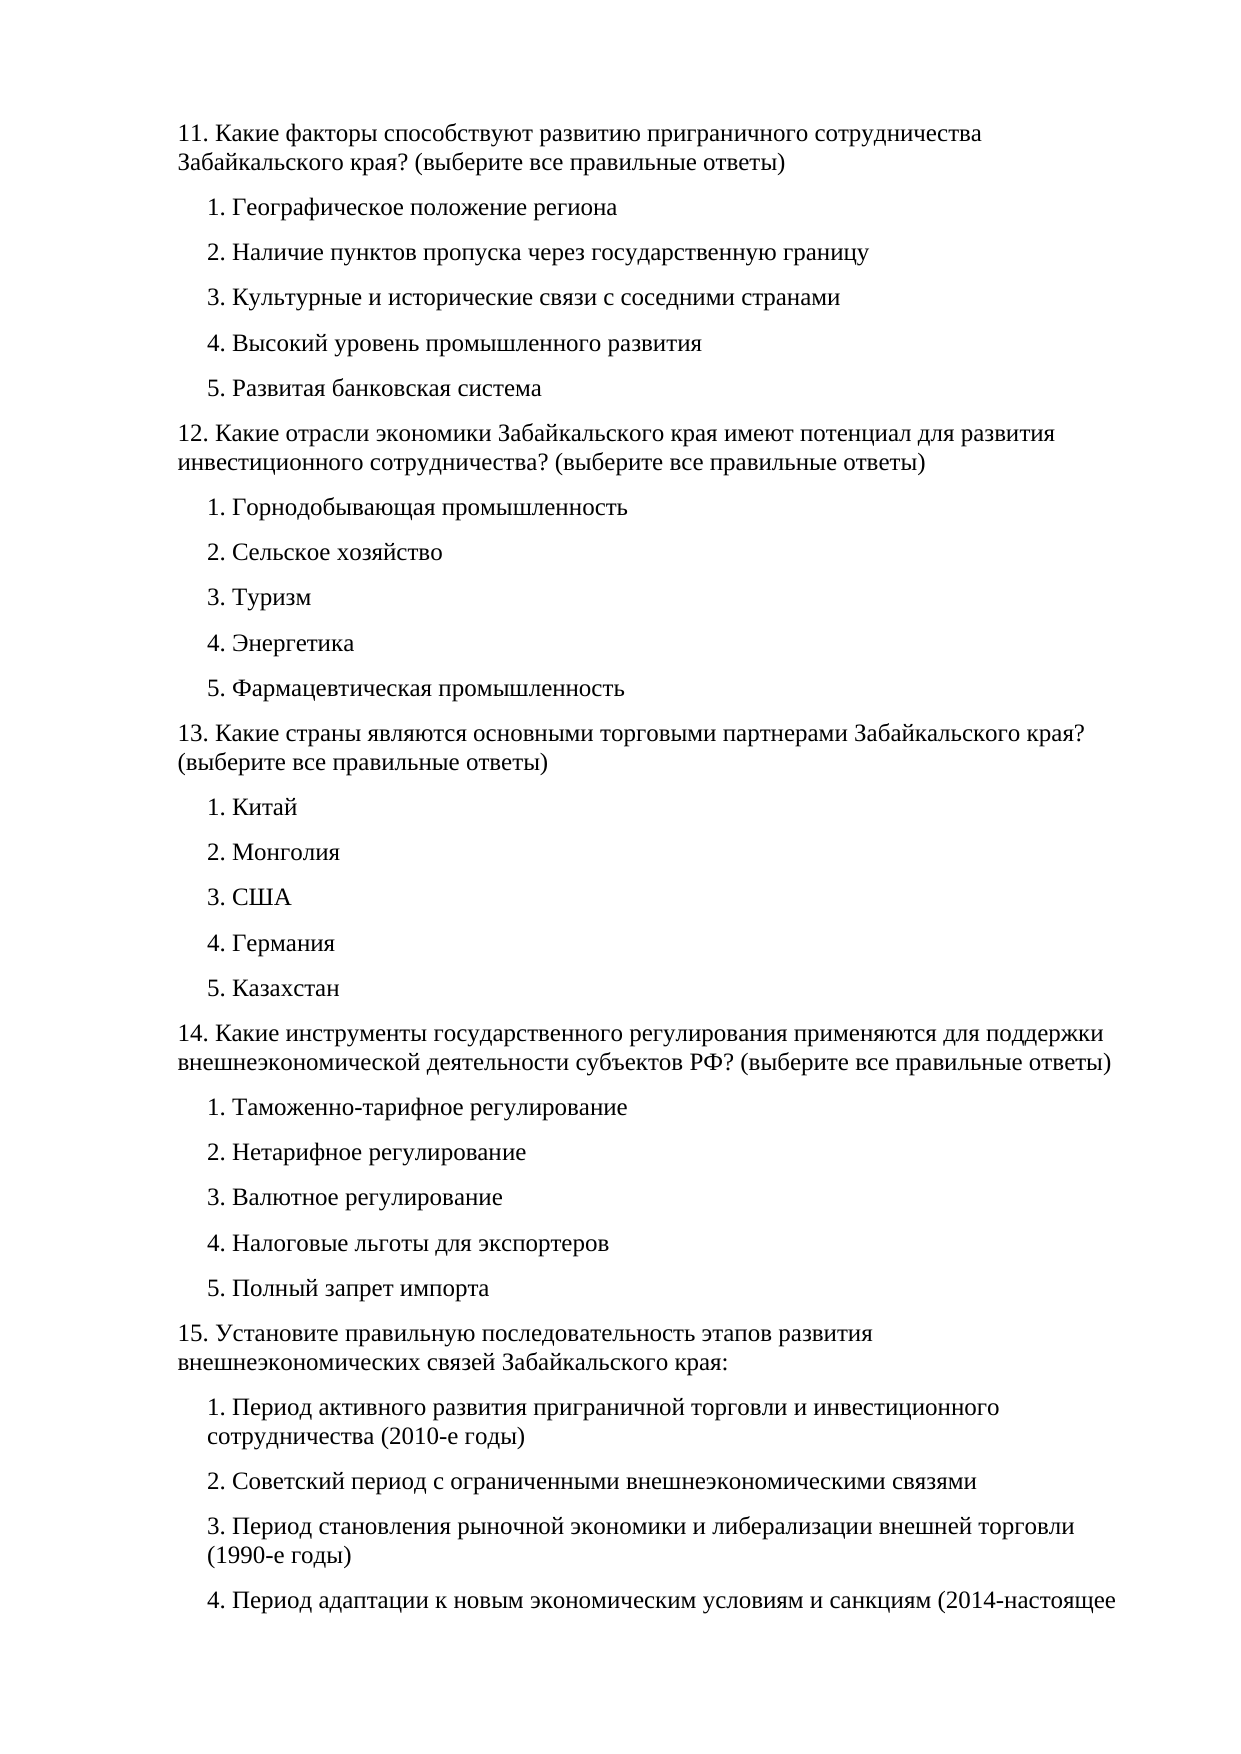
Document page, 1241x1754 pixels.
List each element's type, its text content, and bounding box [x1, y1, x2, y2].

text 3. Туризм [207, 582, 1122, 611]
text 11. Какие факторы способствуют развитию приграничного сотрудничества Забайкальского края? (выберите все правильные ответы) [177, 118, 1122, 176]
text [207, 1585, 1122, 1614]
text 5. Развитая банковская система [207, 373, 1122, 402]
text 2. Сельское хозяйство [207, 537, 1122, 566]
text 14. Какие инструменты государственного регулирования применяются для поддержки внешнеэкономической деятельности субъектов РФ? (выберите все правильные ответы) [177, 1018, 1122, 1076]
text 2. Монголия [207, 837, 1122, 866]
text 1. Китай [207, 792, 1122, 821]
text 1. Период активного развития приграничной торговли и инвестиционного сотрудничества (2010-е годы) [207, 1392, 1122, 1449]
text 13. Какие страны являются основными торговыми партнерами Забайкальского края? (выберите все правильные ответы) [177, 718, 1122, 776]
text 3. Культурные и исторические связи с соседними странами [207, 282, 1122, 311]
text 4. Высокий уровень промышленного развития [207, 328, 1122, 356]
text 4. Германия [207, 928, 1122, 956]
text 1. Горнодобывающая промышленность [207, 492, 1122, 521]
text 5. Казахстан [207, 973, 1122, 1002]
text 4. Налоговые льготы для экспортеров [207, 1228, 1122, 1256]
text 2. Нетарифное регулирование [207, 1137, 1122, 1166]
text 2. Наличие пунктов пропуска через государственную границу [207, 237, 1122, 266]
text 3. США [207, 882, 1122, 911]
text 3. Валютное регулирование [207, 1182, 1122, 1211]
text 5. Фармацевтическая промышленность [207, 673, 1122, 702]
text 2. Советский период с ограниченными внешнеэкономическими связями [207, 1466, 1122, 1495]
text 3. Период становления рыночной экономики и либерализации внешней торговли (1990-е годы) [207, 1511, 1122, 1569]
text 4. Энергетика [207, 628, 1122, 656]
text 5. Полный запрет импорта [207, 1273, 1122, 1302]
text 1. Таможенно-тарифное регулирование [207, 1092, 1122, 1121]
text 1. Географическое положение региона [207, 192, 1122, 221]
text 15. Установите правильную последовательность этапов развития внешнеэкономических связей Забайкальского края: [177, 1318, 1122, 1376]
text 12. Какие отрасли экономики Забайкальского края имеют потенциал для развития инвестиционного сотрудничества? (выберите все правильные ответы) [177, 418, 1122, 476]
